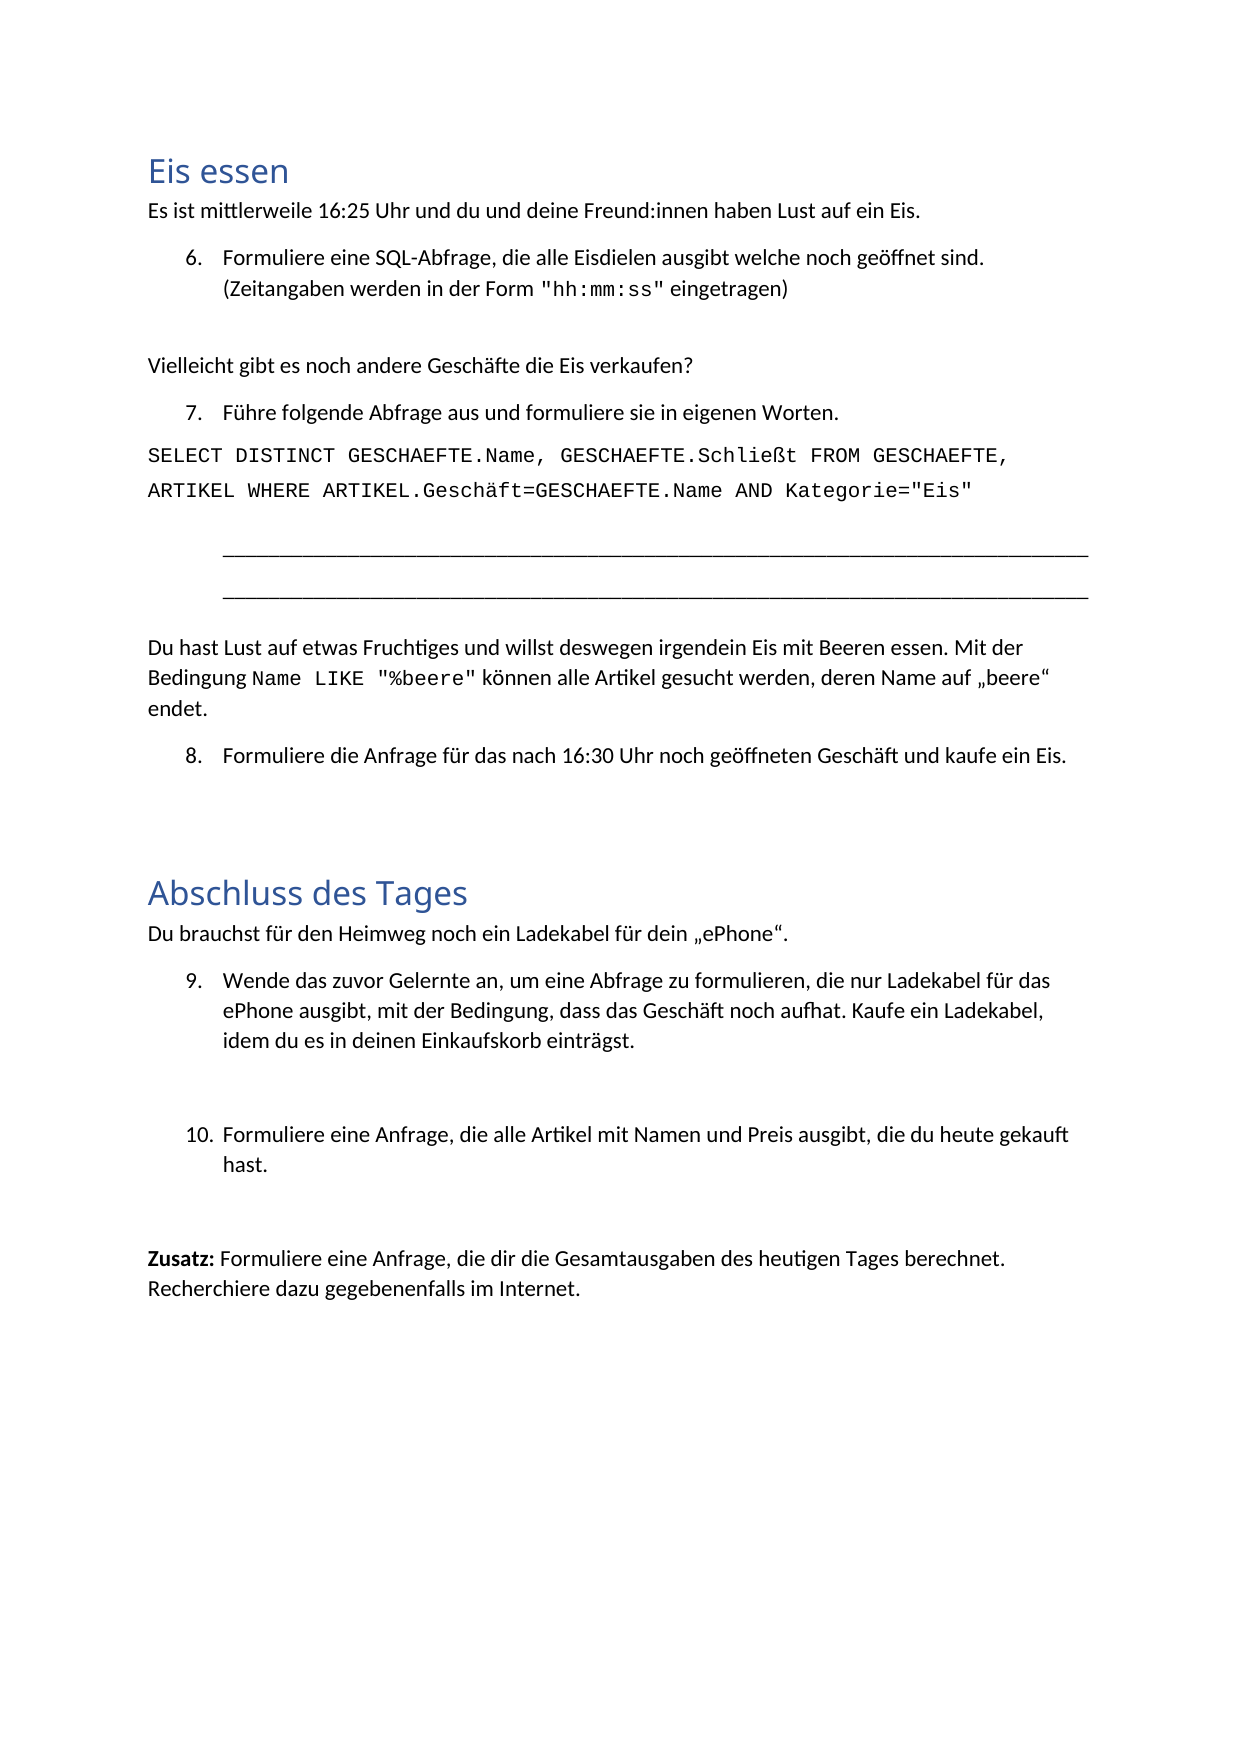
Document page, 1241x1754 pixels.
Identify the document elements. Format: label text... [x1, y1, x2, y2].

list Führe folgende Abfrage aus und formuliere sie in eigenen Worten. [185, 398, 1093, 426]
list Wende das zuvor Gelernte an, um eine Abfrage zu formulieren, die nur Ladekabel für das ePhone ausgibt, mit der Bedingung, dass das Geschäft noch aufhat. Kaufe ein Ladekabel, idem du es in deinen Einkaufskorb einträgst. [185, 966, 1093, 1054]
list Formuliere eine Anfrage, die alle Artikel mit Namen und Preis ausgibt, die du heute gekauft hast. [185, 1120, 1093, 1178]
subtitle Eis essen [148, 148, 1093, 193]
list Formuliere eine SQL-Abfrage, die alle Eisdielen ausgibt welche noch geöffnet sind. (Zeitangaben werden in der Form "hh:mm:ss" eingetragen) [185, 243, 1093, 302]
text Du hast Lust auf etwas Fruchtiges und willst deswegen irgendein Eis mit Beeren essen. Mit der Bedingung Name LIKE "%beere" können alle Artikel gesucht werden, deren Name auf „beere“ endet. [148, 633, 1093, 722]
subtitle Abschluss des Tages [148, 870, 1093, 916]
text Vielleicht gibt es noch andere Geschäfte die Eis verkaufen? [148, 351, 1093, 379]
text SELECT DISTINCT GESCHAEFTE.Name, GESCHAEFTE.Schließt FROM GESCHAEFTE, ARTIKEL WHERE ARTIKEL.Geschäft=GESCHAEFTE.Name AND Kategorie="Eis" [148, 445, 1093, 504]
list Formuliere die Anfrage für das nach 16:30 Uhr noch geöffneten Geschäft und kaufe ein Eis. [185, 741, 1093, 769]
text Es ist mittlerweile 16:25 Uhr und du und deine Freund:innen haben Lust auf ein Eis. [148, 197, 1093, 224]
text Du brauchst für den Heimweg noch ein Ladekabel für dein „ePhone“. [148, 919, 1093, 947]
text Zusatz: Formuliere eine Anfrage, die dir die Gesamtausgaben des heutigen Tages berechnet. Recherchiere dazu gegebenenfalls im Internet. [148, 1244, 1093, 1302]
list ________________________________________________________________________________________________________________________________________________________ [223, 532, 1093, 602]
